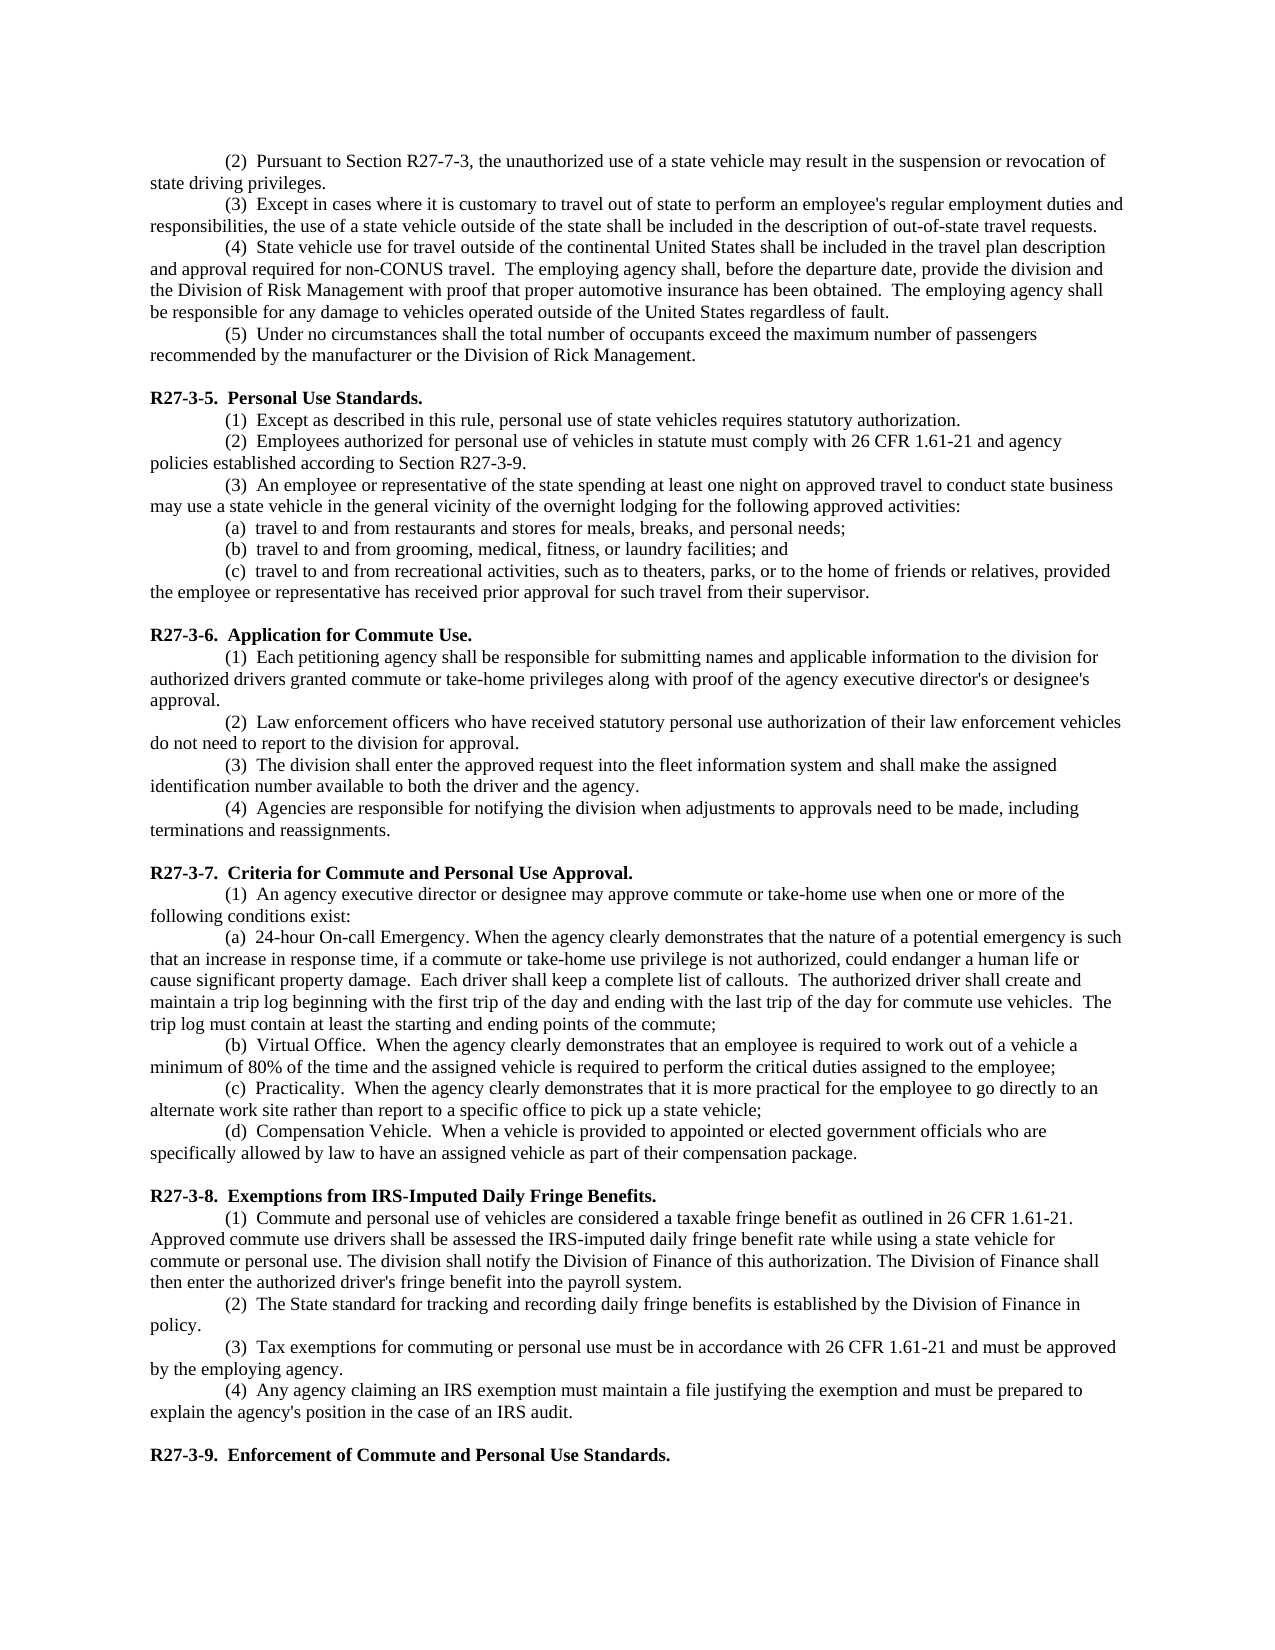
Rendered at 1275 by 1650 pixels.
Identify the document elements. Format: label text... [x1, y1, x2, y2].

text (4) Agencies are responsible for notifying the division when adjustments to approvals need to be made, including terminations and reassignments. [150, 797, 1125, 840]
text (3) An employee or representative of the state spending at least one night on approved travel to conduct state business may use a state vehicle in the general vicinity of the overnight lodging for the following approved activities: [150, 473, 1125, 517]
text R27-3-7. Criteria for Commute and Personal Use Approval. [150, 862, 1125, 883]
text (5) Under no circumstances shall the total number of occupants exceed the maximum number of passengers recommended by the manufacturer or the Division of Rick Management. [150, 322, 1125, 366]
text R27-3-9. Enforcement of Commute and Personal Use Standards. [150, 1444, 1125, 1465]
text (1) Except as described in this rule, personal use of state vehicles requires statutory authorization. [150, 409, 1125, 430]
text (3) The division shall enter the approved request into the fleet information system and shall make the assigned identification number available to both the driver and the agency. [150, 754, 1125, 797]
text (1) Commute and personal use of vehicles are considered a taxable fringe benefit as outlined in 26 CFR 1.61-21. Approved commute use drivers shall be assessed the IRS-imputed daily fringe benefit rate while using a state vehicle for commute or personal use. The division shall notify the Division of Finance of this authorization. The Division of Finance shall then enter the authorized driver's fringe benefit into the payroll system. [150, 1207, 1125, 1293]
text R27-3-6. Application for Commute Use. [150, 624, 1125, 646]
text (4) State vehicle use for travel outside of the continental United States shall be included in the travel plan description and approval required for non-CONUS travel. The employing agency shall, before the departure date, provide the division and the Division of Risk Management with proof that proper automotive insurance has been obtained. The employing agency shall be responsible for any damage to vehicles operated outside of the United States regardless of fault. [150, 236, 1125, 322]
text (a) travel to and from restaurants and stores for meals, breaks, and personal needs; [150, 517, 1125, 538]
text (2) Law enforcement officers who have received statutory personal use authorization of their law enforcement vehicles do not need to report to the division for approval. [150, 711, 1125, 754]
text (4) Any agency claiming an IRS exemption must maintain a file justifying the exemption and must be prepared to explain the agency's position in the case of an IRS audit. [150, 1379, 1125, 1422]
text (a) 24-hour On-call Emergency. When the agency clearly demonstrates that the nature of a potential emergency is such that an increase in response time, if a commute or take-home use privilege is not authorized, could endanger a human life or cause significant property damage. Each driver shall keep a complete list of callouts. The authorized driver shall create and maintain a trip log beginning with the first trip of the day and ending with the last trip of the day for commute use vehicles. The trip log must contain at least the starting and ending points of the commute; [150, 926, 1125, 1034]
text (3) Except in cases where it is customary to travel out of state to perform an employee's regular employment duties and responsibilities, the use of a state vehicle outside of the state shall be included in the description of out-of-state travel requests. [150, 193, 1125, 236]
text (1) An agency executive director or designee may approve commute or take-home use when one or more of the following conditions exist: [150, 883, 1125, 926]
text R27-3-8. Exemptions from IRS-Imputed Daily Fringe Benefits. [150, 1185, 1125, 1207]
text (1) Each petitioning agency shall be responsible for submitting names and applicable information to the division for authorized drivers granted commute or take-home privileges along with proof of the agency executive director's or designee's approval. [150, 646, 1125, 711]
text (2) Pursuant to Section R27-7-3, the unauthorized use of a state vehicle may result in the suspension or revocation of state driving privileges. [150, 150, 1125, 193]
text (c) Practicality. When the agency clearly demonstrates that it is more practical for the employee to go directly to an alternate work site rather than report to a specific office to pick up a state vehicle; [150, 1077, 1125, 1120]
text R27-3-5. Personal Use Standards. [150, 387, 1125, 409]
text (2) Employees authorized for personal use of vehicles in statute must comply with 26 CFR 1.61-21 and agency policies established according to Section R27-3-9. [150, 430, 1125, 473]
text (3) Tax exemptions for commuting or personal use must be in accordance with 26 CFR 1.61-21 and must be approved by the employing agency. [150, 1336, 1125, 1379]
text (b) travel to and from grooming, medical, fitness, or laundry facilities; and [150, 538, 1125, 560]
text (b) Virtual Office. When the agency clearly demonstrates that an employee is required to work out of a vehicle a minimum of 80% of the time and the assigned vehicle is required to perform the critical duties assigned to the employee; [150, 1034, 1125, 1077]
text (d) Compensation Vehicle. When a vehicle is provided to appointed or elected government officials who are specifically allowed by law to have an assigned vehicle as part of their compensation package. [150, 1120, 1125, 1163]
text (c) travel to and from recreational activities, such as to theaters, parks, or to the home of friends or relatives, provided the employee or representative has received prior approval for such travel from their supervisor. [150, 560, 1125, 603]
text (2) The State standard for tracking and recording daily fringe benefits is established by the Division of Finance in policy. [150, 1293, 1125, 1336]
